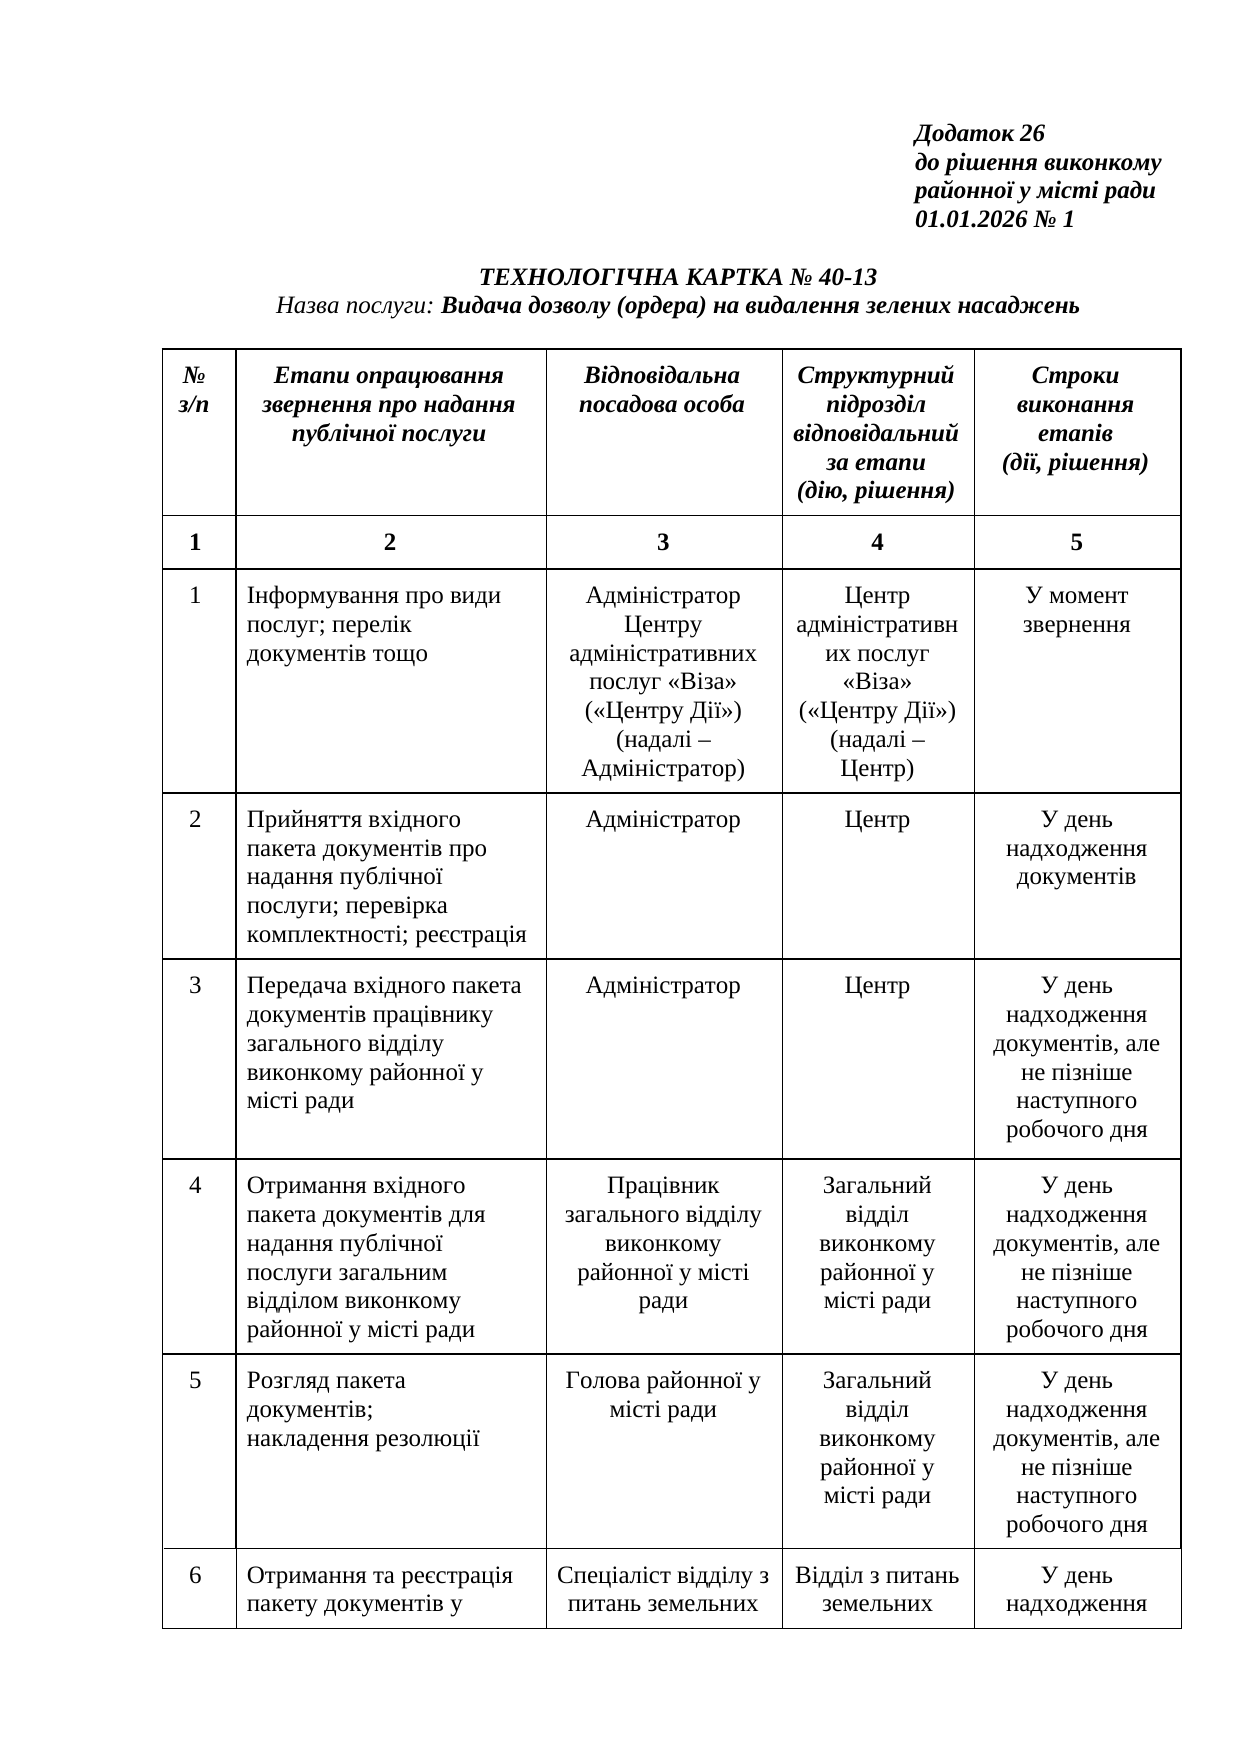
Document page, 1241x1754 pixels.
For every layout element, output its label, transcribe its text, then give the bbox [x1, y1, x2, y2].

table_cell 5 [163, 1355, 235, 1548]
text до рішення виконкому [915, 147, 1181, 176]
table_cell Отримання вхідного пакета документів для надання публічної послуги загальним відділом виконкому районної у місті ради [237, 1160, 546, 1353]
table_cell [547, 1549, 782, 1628]
table_cell Адміністратор [547, 960, 782, 1158]
text ТЕХНОЛОГІЧНА КАРТКА № 40-13 [177, 262, 1181, 291]
table_cell 4 [783, 516, 974, 568]
table_cell У день надходження документів, але не пізніше наступного робочого дня [975, 1160, 1180, 1353]
table_cell 6 [163, 1549, 236, 1628]
text Назва послуги: Видача дозволу (ордера) на видалення зелених насаджень [177, 291, 1181, 319]
table_cell Адміністратор Центру адміністративних послуг «Віза» («Центру Дії») (надалі –Адміністратор) [547, 570, 782, 792]
text районної у місті ради [915, 176, 1181, 204]
table_cell Прийняття вхідного пакета документів про надання публічної послуги; перевірка комплектності; реєстрація [237, 794, 546, 958]
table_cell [975, 1549, 1181, 1628]
text Додаток 26 [915, 118, 1181, 147]
table_cell 5 [975, 516, 1180, 568]
table_cell 4 [163, 1160, 235, 1353]
table_header Структурний підрозділ відповідальний за етапи (дію, рішення) [783, 350, 974, 514]
table_cell Голова районної у місті ради [547, 1355, 782, 1548]
table_cell 2 [237, 516, 546, 568]
table_cell У день надходження документів, але не пізніше наступного робочого дня [975, 1355, 1180, 1548]
table_cell Центр [783, 960, 974, 1158]
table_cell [783, 1549, 974, 1628]
table_cell У день надходження документів, але не пізніше наступного робочого дня [975, 960, 1180, 1158]
table_cell Працівник загального відділу виконкому районної у місті ради [547, 1160, 782, 1353]
table_cell Загальний відділ виконкому районної у місті ради [783, 1355, 974, 1548]
table_header Відповідальна посадова особа [547, 350, 782, 514]
table_cell Розгляд пакета документів; накладення резолюції [237, 1355, 546, 1548]
table_cell 2 [163, 794, 235, 958]
table_cell Центр адміністративних послуг «Віза» («Центру Дії») (надалі – Центр) [783, 570, 974, 792]
table_cell Адміністратор [547, 794, 782, 958]
table_cell Центр [783, 794, 974, 958]
table_cell У день надходження документів [975, 794, 1180, 958]
table_header Етапи опрацювання звернення про надання публічної послуги [237, 350, 546, 514]
table_cell Загальний відділ виконкому районної у місті ради [783, 1160, 974, 1353]
table_header Строки виконання етапів (дії, рішення) [975, 350, 1180, 514]
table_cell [237, 1549, 546, 1628]
text 01.01.2026 № 1 [915, 204, 1181, 233]
table_cell 1 [163, 516, 235, 568]
table_cell Передача вхідного пакета документів працівнику загального відділу виконкому районної у місті ради [237, 960, 546, 1158]
table_cell Інформування про види послуг; перелік документів тощо [237, 570, 546, 792]
table_cell 3 [547, 516, 782, 568]
table_header № з/п [163, 350, 235, 514]
table_cell 1 [163, 570, 235, 792]
table_cell 3 [163, 960, 235, 1158]
table_cell У момент звернення [975, 570, 1180, 792]
